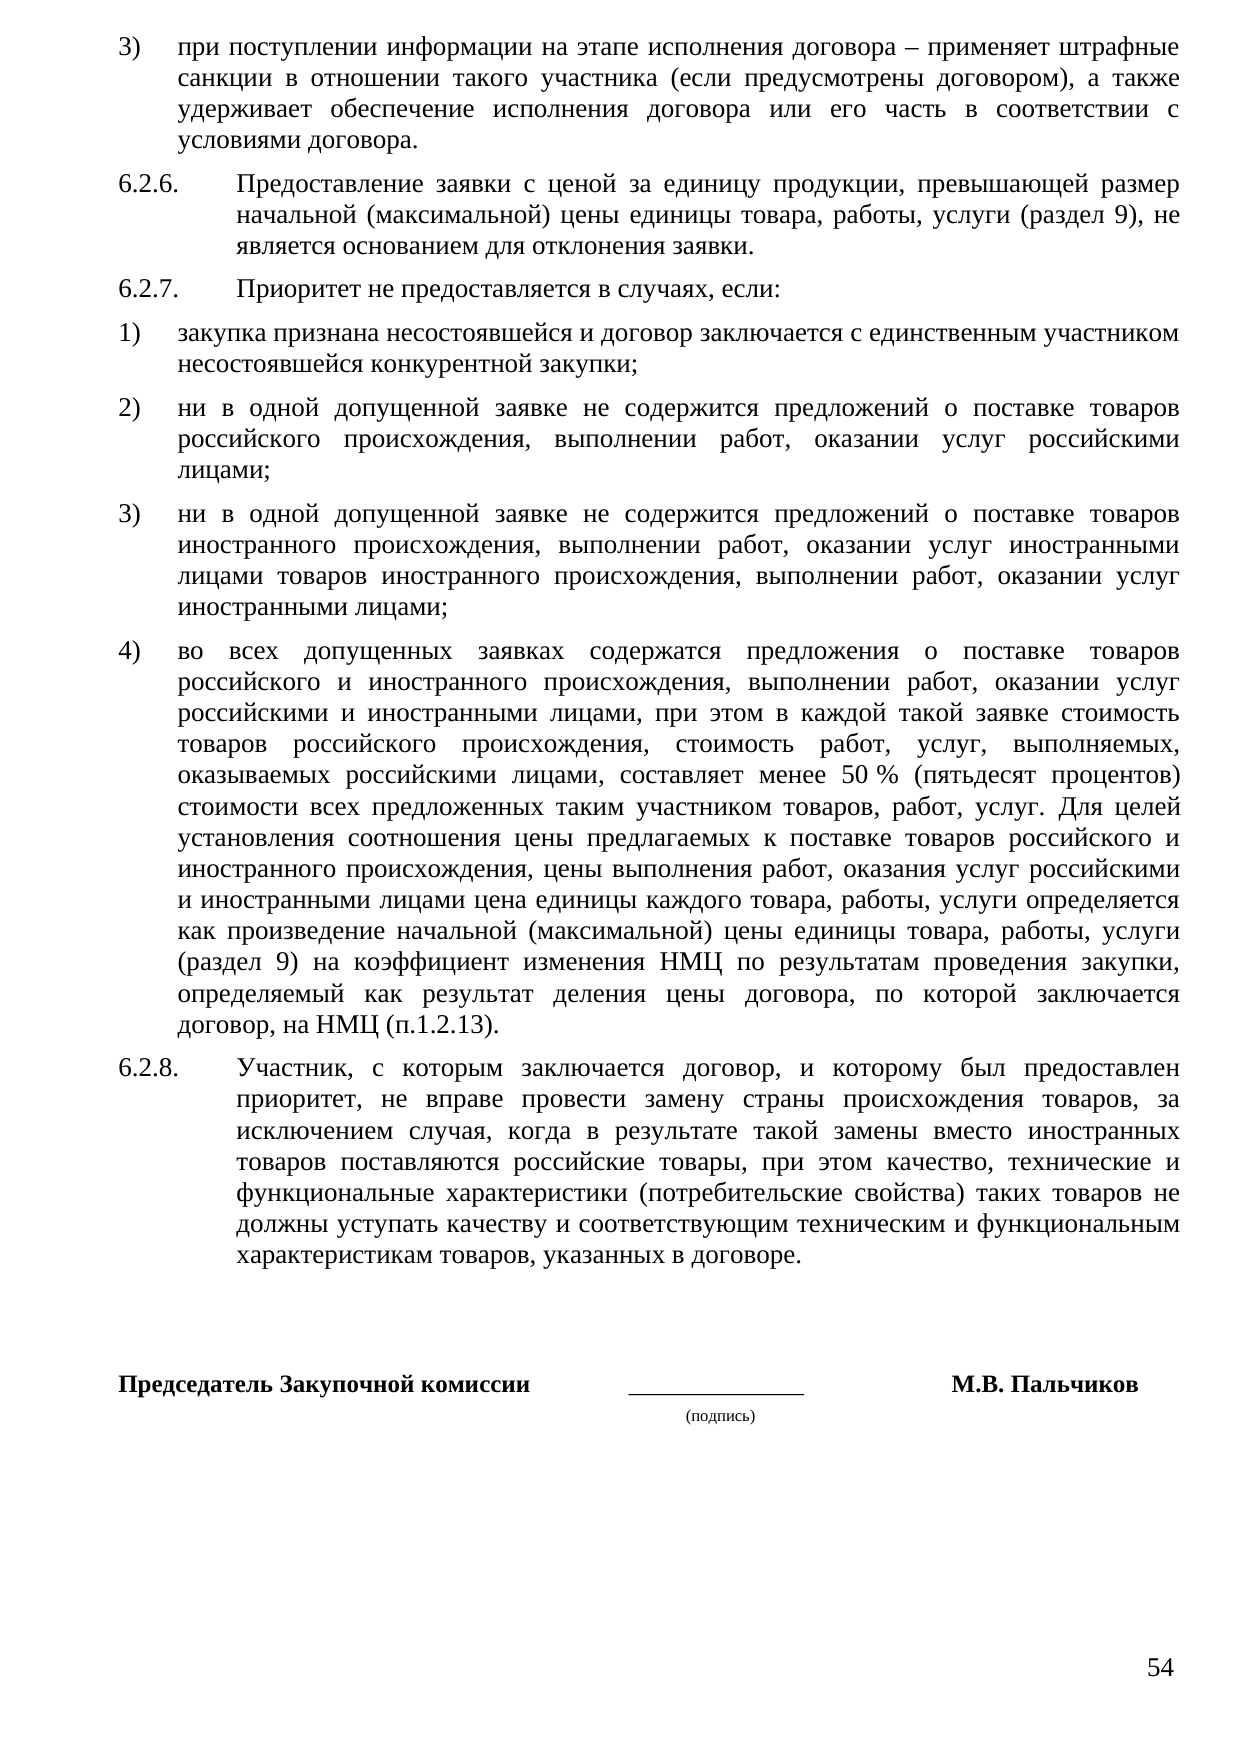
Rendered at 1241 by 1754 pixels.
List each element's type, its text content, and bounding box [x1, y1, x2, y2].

text закупка признана несостоявшейся и договор заключается с единственным участником несостоявшейся конкурентной закупки; [118, 316, 1181, 378]
text ни в одной допущенной заявке не содержится предложений о поставке товаров российского происхождения, выполнении работ, оказании услуг российскими лицами; [118, 391, 1181, 484]
text во всех допущенных заявках содержатся предложения о поставке товаров российского и иностранного происхождения, выполнении работ, оказании услуг российскими и иностранными лицами, при этом в каждой такой заявке стоимость товаров российского происхождения, стоимость работ, услуг, выполняемых, оказываемых российскими лицами, составляет менее 50 % (пятьдесят процентов) стоимости всех предложенных таким участником товаров, работ, услуг. Для целей установления соотношения цены предлагаемых к поставке товаров российского и иностранного происхождения, цены выполнения работ, оказания услуг российскими и иностранными лицами цена единицы каждого товара, работы, услуги определяется как произведение начальной (максимальной) цены единицы товара, работы, услуги (раздел 9) на коэффициент изменения НМЦ по результатам проведения закупки, определяемый как результат деления цены договора, по которой заключается договор, на НМЦ (п.1.2.13). [118, 634, 1181, 1039]
text при поступлении информации на этапе исполнения договора – применяет штрафные санкции в отношении такого участника (если предусмотрены договором), а также удерживает обеспечение исполнения договора или его часть в соответствии с условиями договора. [118, 29, 1181, 154]
text ни в одной допущенной заявке не содержится предложений о поставке товаров иностранного происхождения, выполнении работ, оказании услуг иностранными лицами товаров иностранного происхождения, выполнении работ, оказании услуг иностранными лицами; [118, 497, 1181, 622]
text Председатель Закупочной комиссии ______________ М.В. Пальчиков (подпись) [118, 1369, 1181, 1427]
text Приоритет не предоставляется в случаях, если: [118, 273, 1181, 304]
text Предоставление заявки с ценой за единицу продукции, превышающей размер начальной (максимальной) цены единицы товара, работы, услуги (раздел 9), не является основанием для отклонения заявки. [118, 167, 1181, 260]
text Участник, с которым заключается договор, и которому был предоставлен приоритет, не вправе провести замену страны происхождения товаров, за исключением случая, когда в результате такой замены вместо иностранных товаров поставляются российские товары, при этом качество, технические и функциональные характеристики (потребительские свойства) таких товаров не должны уступать качеству и соответствующим техническим и функциональным характеристикам товаров, указанных в договоре. [118, 1051, 1181, 1269]
